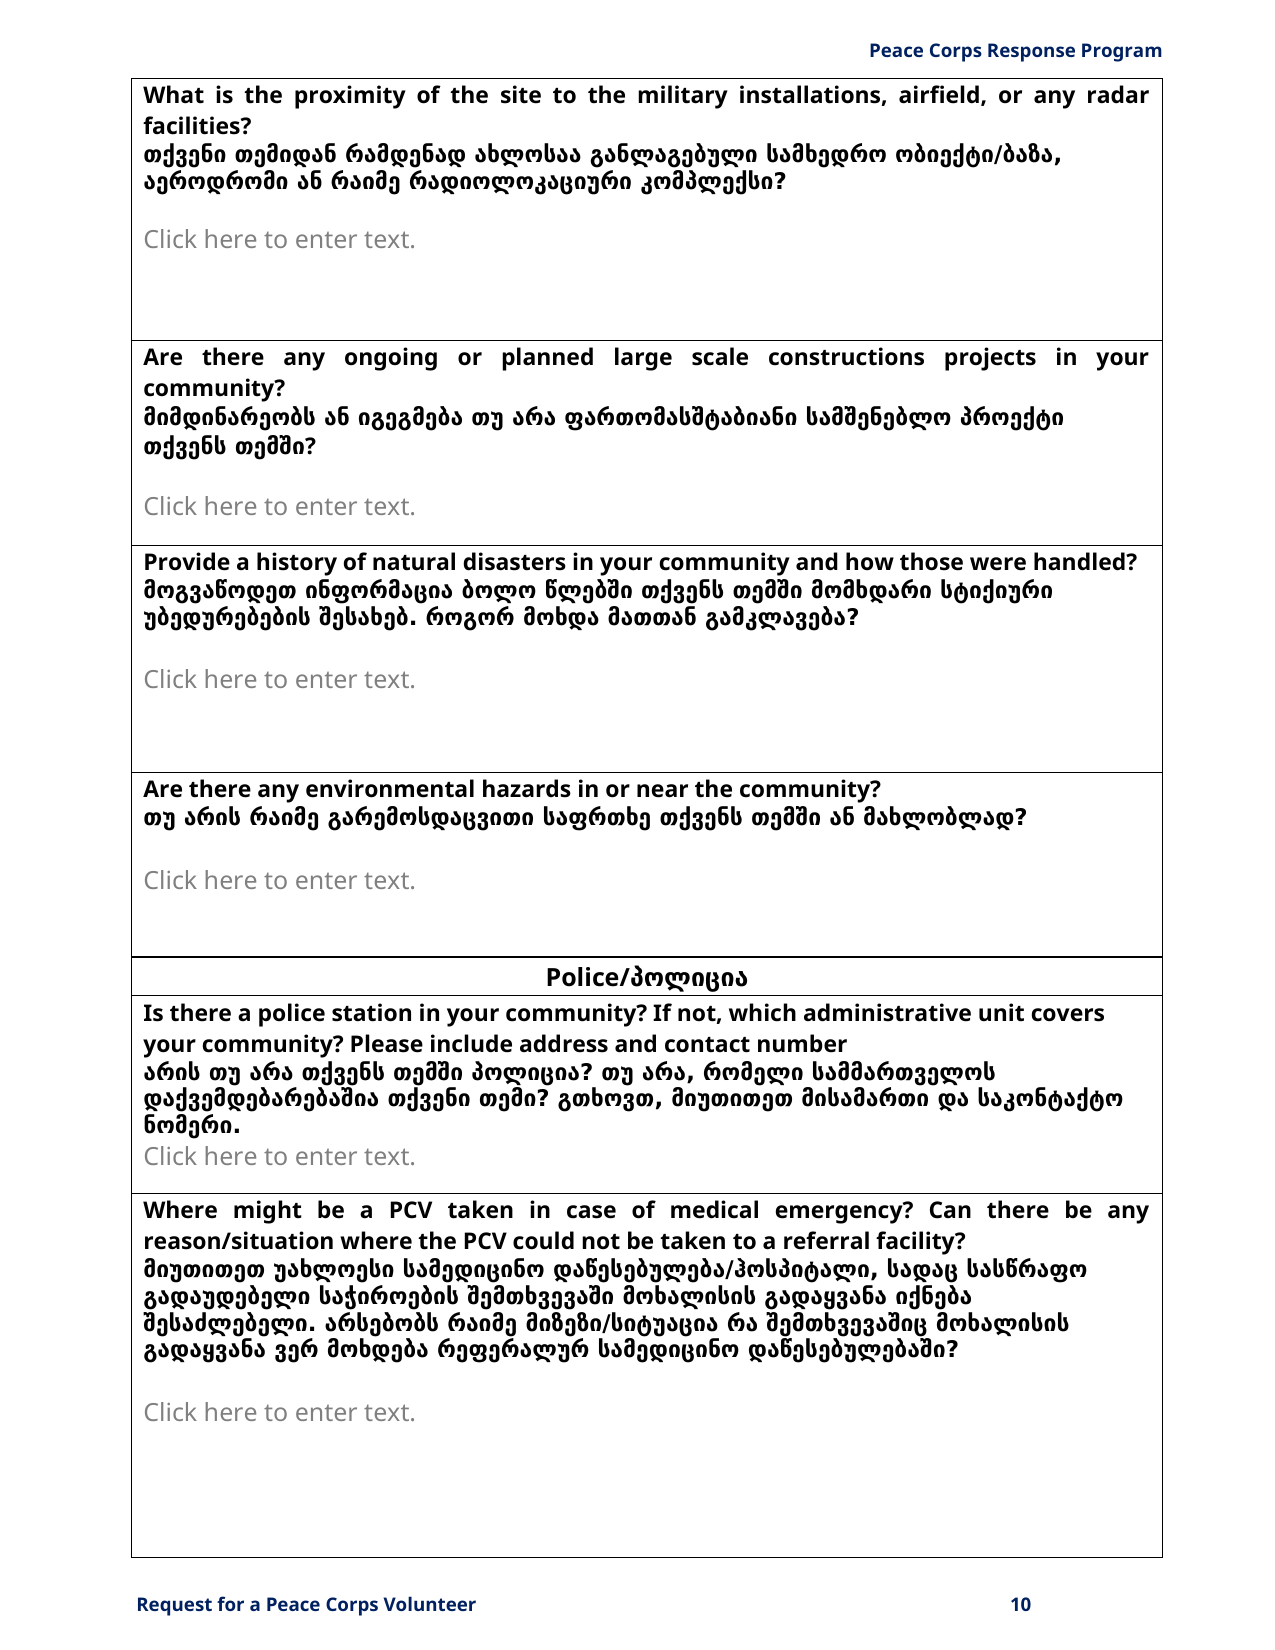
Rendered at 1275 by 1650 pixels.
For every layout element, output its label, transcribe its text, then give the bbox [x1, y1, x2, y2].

table_cell Provide a history of natural disasters in your community and how those were handled? მოგვაწოდეთ ინფორმაცია ბოლო წლებში თქვენს თემში მომხდარი სტიქიური უბედურებების შესახებ. როგორ მოხდა მათთან გამკლავება? [132, 546, 1162, 772]
table_cell Are there any ongoing or planned large scale constructions projects in your community? მიმდინარეობს ან იგეგმება თუ არა ფართომასშტაბიანი სამშენებლო პროექტი თქვენს თემში? [132, 341, 1162, 545]
table_cell Where might be a PCV taken in case of medical emergency? Can there be any reason/situation where the PCV could not be taken to a referral facility? მიუთითეთ უახლოესი სამედიცინო დაწესებულება/ჰოსპიტალი, სადაც სასწრაფო გადაუდებელი საჭიროების შემთხვევაში მოხალისის გადაყვანა იქნება შესაძლებელი. არსებობს რაიმე მიზეზი/სიტუაცია რა შემთხვევაშიც მოხალისის გადაყვანა ვერ მოხდება რეფერალურ სამედიცინო დაწესებულებაში? [132, 1194, 1162, 1557]
table_cell Police/პოლიცია [132, 958, 1162, 995]
table_cell Is there a police station in your community? If not, which administrative unit covers your community? Please include address and contact number არის თუ არა თქვენს თემში პოლიცია? თუ არა, რომელი სამმართველოს დაქვემდებარებაშია თქვენი თემი? გთხოვთ, მიუთითეთ მისამართი და საკონტაქტო ნომერი. [132, 996, 1162, 1193]
table_cell What is the proximity of the site to the military installations, airfield, or any radar facilities? თქვენი თემიდან რამდენად ახლოსაა განლაგებული სამხედრო ობიექტი/ბაზა, აეროდრომი ან რაიმე რადიოლოკაციური კომპლექსი? [132, 79, 1162, 340]
table_cell Are there any environmental hazards in or near the community? თუ არის რაიმე გარემოსდაცვითი საფრთხე თქვენს თემში ან მახლობლად? [132, 773, 1162, 956]
